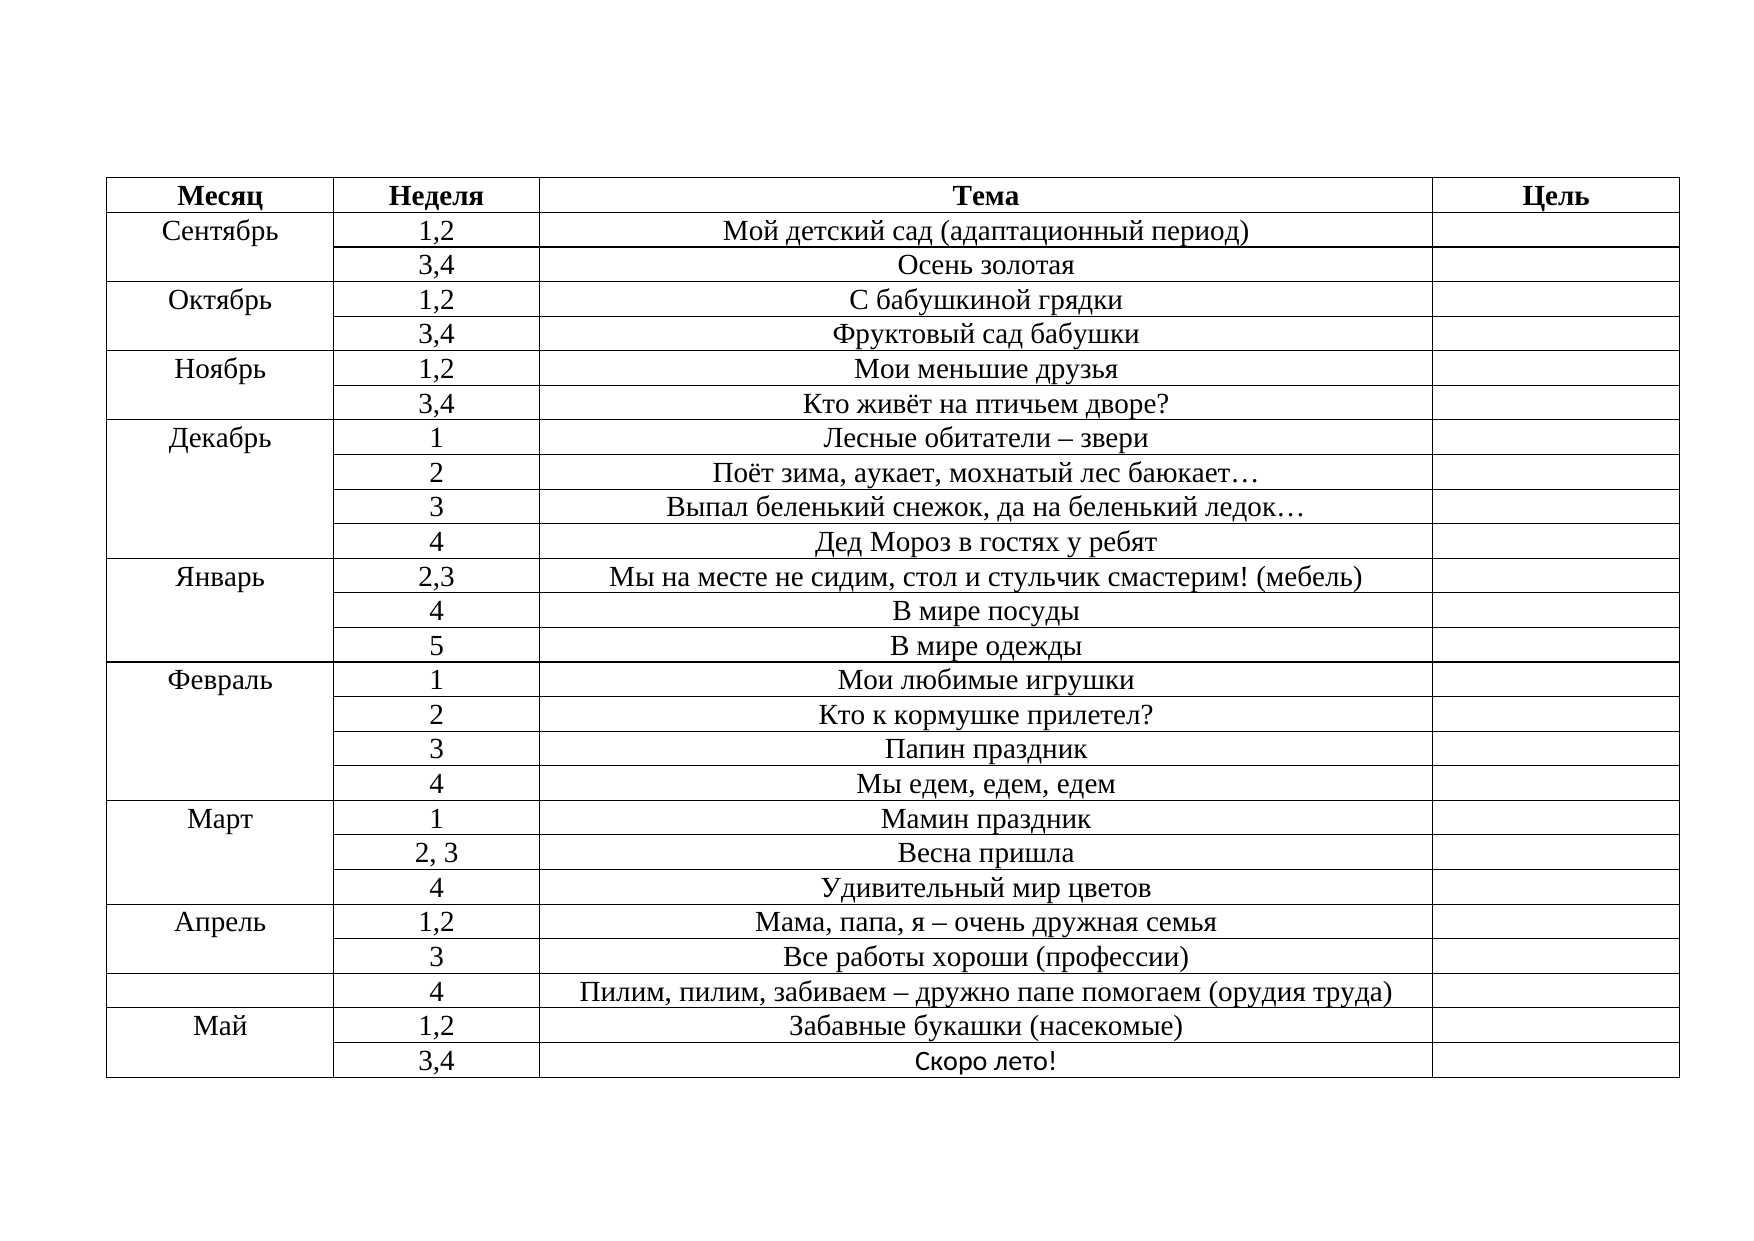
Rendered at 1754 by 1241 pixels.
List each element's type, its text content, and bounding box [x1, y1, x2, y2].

table_cell Выпал беленький снежок, да на беленький ледок… [540, 490, 1432, 523]
table_cell [1433, 248, 1679, 281]
table_cell Фруктовый сад бабушки [540, 317, 1432, 350]
table_cell [1433, 732, 1679, 765]
table_cell Мой детский сад (адаптационный период) [540, 213, 1432, 246]
table_cell Февраль [107, 663, 333, 800]
table_cell [107, 974, 333, 1007]
table_cell Январь [107, 559, 333, 661]
table_cell Ноябрь [107, 351, 333, 419]
table_cell [1433, 697, 1679, 731]
table_cell В мире посуды [540, 593, 1432, 627]
table_cell 4 [334, 974, 539, 1007]
table_cell 4 [334, 593, 539, 627]
table_cell [1433, 559, 1679, 592]
table_cell Весна пришла [540, 835, 1432, 869]
table_cell 3,4 [334, 1043, 539, 1077]
table_cell [1433, 974, 1679, 1007]
table_cell [1433, 351, 1679, 385]
table_cell Кто к кормушке прилетел? [540, 697, 1432, 731]
table_cell Мои меньшие друзья [540, 351, 1432, 385]
table_cell 1,2 [334, 282, 539, 316]
table_cell Забавные букашки (насекомые) [540, 1008, 1432, 1042]
table_cell 2, 3 [334, 835, 539, 869]
table_cell Мы на месте не сидим, стол и стульчик смастерим! (мебель) [540, 559, 1432, 592]
table_cell Октябрь [107, 282, 333, 350]
table_cell Мы едем, едем, едем [540, 766, 1432, 800]
table_cell Сентябрь [107, 213, 333, 281]
table_header Неделя [334, 178, 539, 212]
table_cell [1433, 386, 1679, 419]
table_cell [1433, 524, 1679, 558]
table_cell С бабушкиной грядки [540, 282, 1432, 316]
table_cell [1433, 282, 1679, 316]
table_cell [1433, 939, 1679, 973]
table_cell 2 [334, 455, 539, 488]
table_cell 1,2 [334, 1008, 539, 1042]
table_cell 1 [334, 801, 539, 834]
table_cell [1433, 213, 1679, 246]
table_cell [1433, 628, 1679, 661]
table_cell 2 [334, 697, 539, 731]
table_cell 5 [334, 628, 539, 661]
table_cell 3 [334, 732, 539, 765]
table_cell [1433, 490, 1679, 523]
table_cell 3 [334, 490, 539, 523]
table_cell 4 [334, 524, 539, 558]
table_cell Удивительный мир цветов [540, 870, 1432, 903]
table_cell Скоро лето! [540, 1043, 1432, 1077]
table_cell [1433, 766, 1679, 800]
table_cell 3,4 [334, 248, 539, 281]
table_cell 1,2 [334, 905, 539, 938]
table_cell Поёт зима, аукает, мохнатый лес баюкает… [540, 455, 1432, 488]
table_cell Папин праздник [540, 732, 1432, 765]
table_cell Декабрь [107, 420, 333, 558]
table_cell 3,4 [334, 317, 539, 350]
table_cell Пилим, пилим, забиваем – дружно папе помогаем (орудия труда) [540, 974, 1432, 1007]
table_cell [1433, 1008, 1679, 1042]
table_cell Мои любимые игрушки [540, 663, 1432, 696]
table_cell [1433, 1043, 1679, 1077]
table_cell Осень золотая [540, 248, 1432, 281]
table_cell 1 [334, 420, 539, 454]
table_cell 4 [334, 870, 539, 903]
table_cell 2,3 [334, 559, 539, 592]
table_cell 3,4 [334, 386, 539, 419]
table_cell 1,2 [334, 213, 539, 246]
table_cell [1433, 420, 1679, 454]
table_cell Мамин праздник [540, 801, 1432, 834]
table_cell [1433, 870, 1679, 903]
table_header Цель [1433, 178, 1679, 212]
table_cell [1433, 455, 1679, 488]
table_cell Апрель [107, 905, 333, 973]
table_cell 3 [334, 939, 539, 973]
table_cell [1433, 801, 1679, 834]
table_cell Май [107, 1008, 333, 1077]
table_cell [1433, 835, 1679, 869]
table_cell Мама, папа, я – очень дружная семья [540, 905, 1432, 938]
table_cell 4 [334, 766, 539, 800]
table_cell Дед Мороз в гостях у ребят [540, 524, 1432, 558]
table_cell Март [107, 801, 333, 903]
table_cell Все работы хороши (профессии) [540, 939, 1432, 973]
table_header Тема [540, 178, 1432, 212]
table_cell Лесные обитатели – звери [540, 420, 1432, 454]
table_cell В мире одежды [540, 628, 1432, 661]
table_cell Кто живёт на птичьем дворе? [540, 386, 1432, 419]
table_cell [1433, 663, 1679, 696]
table_header Месяц [107, 178, 333, 212]
table_cell [1433, 317, 1679, 350]
table_cell [1433, 593, 1679, 627]
table_cell 1 [334, 663, 539, 696]
table_cell [1433, 905, 1679, 938]
table_cell 1,2 [334, 351, 539, 385]
